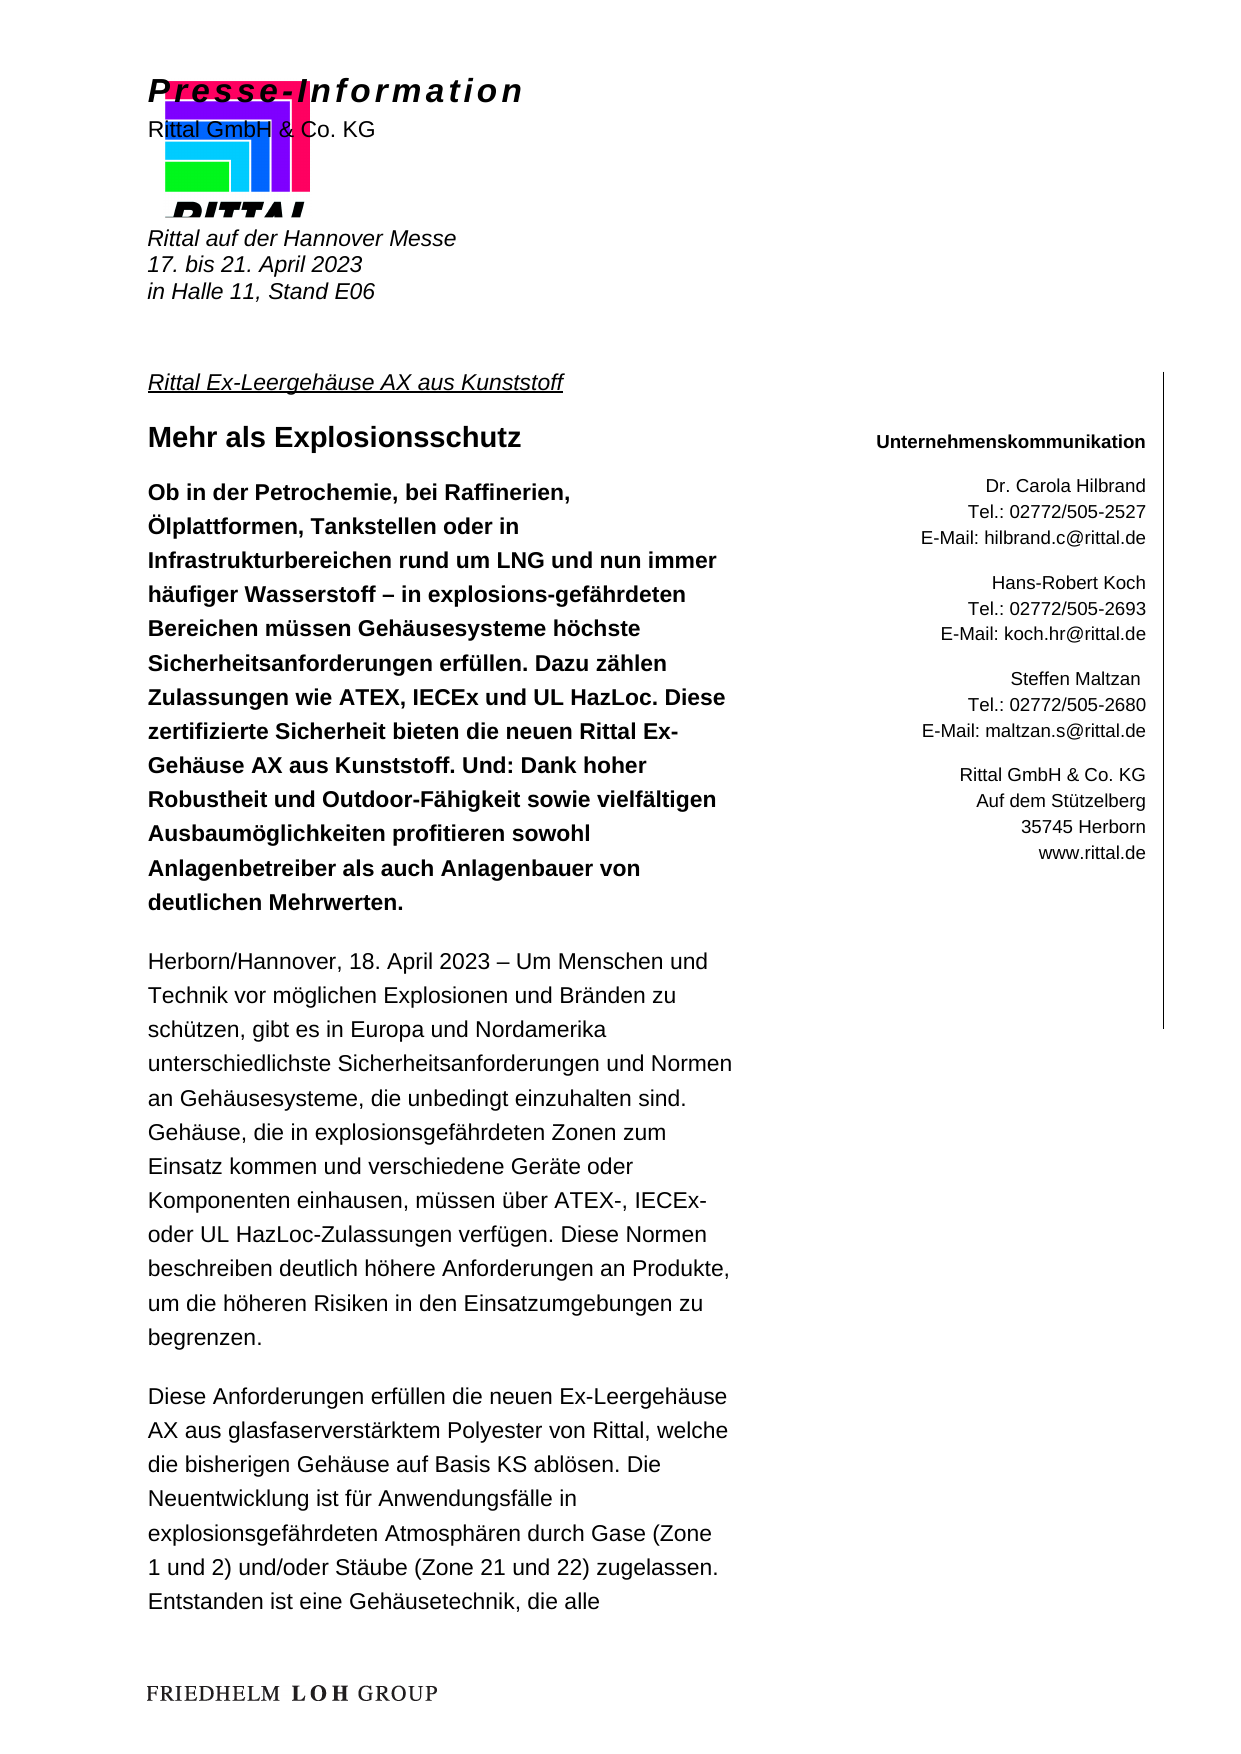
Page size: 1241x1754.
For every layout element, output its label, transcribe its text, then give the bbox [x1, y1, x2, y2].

text Herborn/Hannover, 18. April 2023 – Um Menschen und Technik vor möglichen Explosionen und Bränden zu schützen, gibt es in Europa und Nordamerika unterschiedlichste Sicherheitsanforderungen und Normen an Gehäusesysteme, die unbedingt einzuhalten sind. Gehäuse, die in explosionsgefährdeten Zonen zum Einsatz kommen und verschiedene Geräte oder Komponenten einhausen, müssen über ATEX-, IECEx- oder UL HazLoc-Zulassungen verfügen. Diese Normen beschreiben deutlich höhere Anforderungen an Produkte, um die höheren Risiken in den Einsatzumgebungen zu begrenzen. [148, 948, 738, 1350]
picture [303, 123, 313, 135]
text Rittal Ex-Leergehäuse AX aus Kunststoff [148, 369, 729, 395]
text Mehr als Explosionsschutz [148, 420, 729, 454]
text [148, 1383, 729, 1614]
picture [162, 78, 313, 217]
picture [147, 1685, 437, 1701]
text Ob in der Petrochemie, bei Raffinerien, Ölplattformen, Tankstellen oder in Infrastrukturbereichen rund um LNG und nun immer häufiger Wasserstoff – in explosions-gefährdeten Bereichen müssen Gehäusesysteme höchste Sicherheitsanforderungen erfüllen. Dazu zählen Zulassungen wie ATEX, IECEx und UL HazLoc. Diese zertifizierte Sicherheit bieten die neuen Rittal Ex-Gehäuse AX aus Kunststoff. Und: Dank hoher Robustheit und Outdoor-Fähigkeit sowie vielfältigen Ausbaumöglichkeiten profitieren sowohl Anlagenbetreiber als auch Anlagenbauer von deutlichen Mehrwerten. [148, 479, 729, 915]
